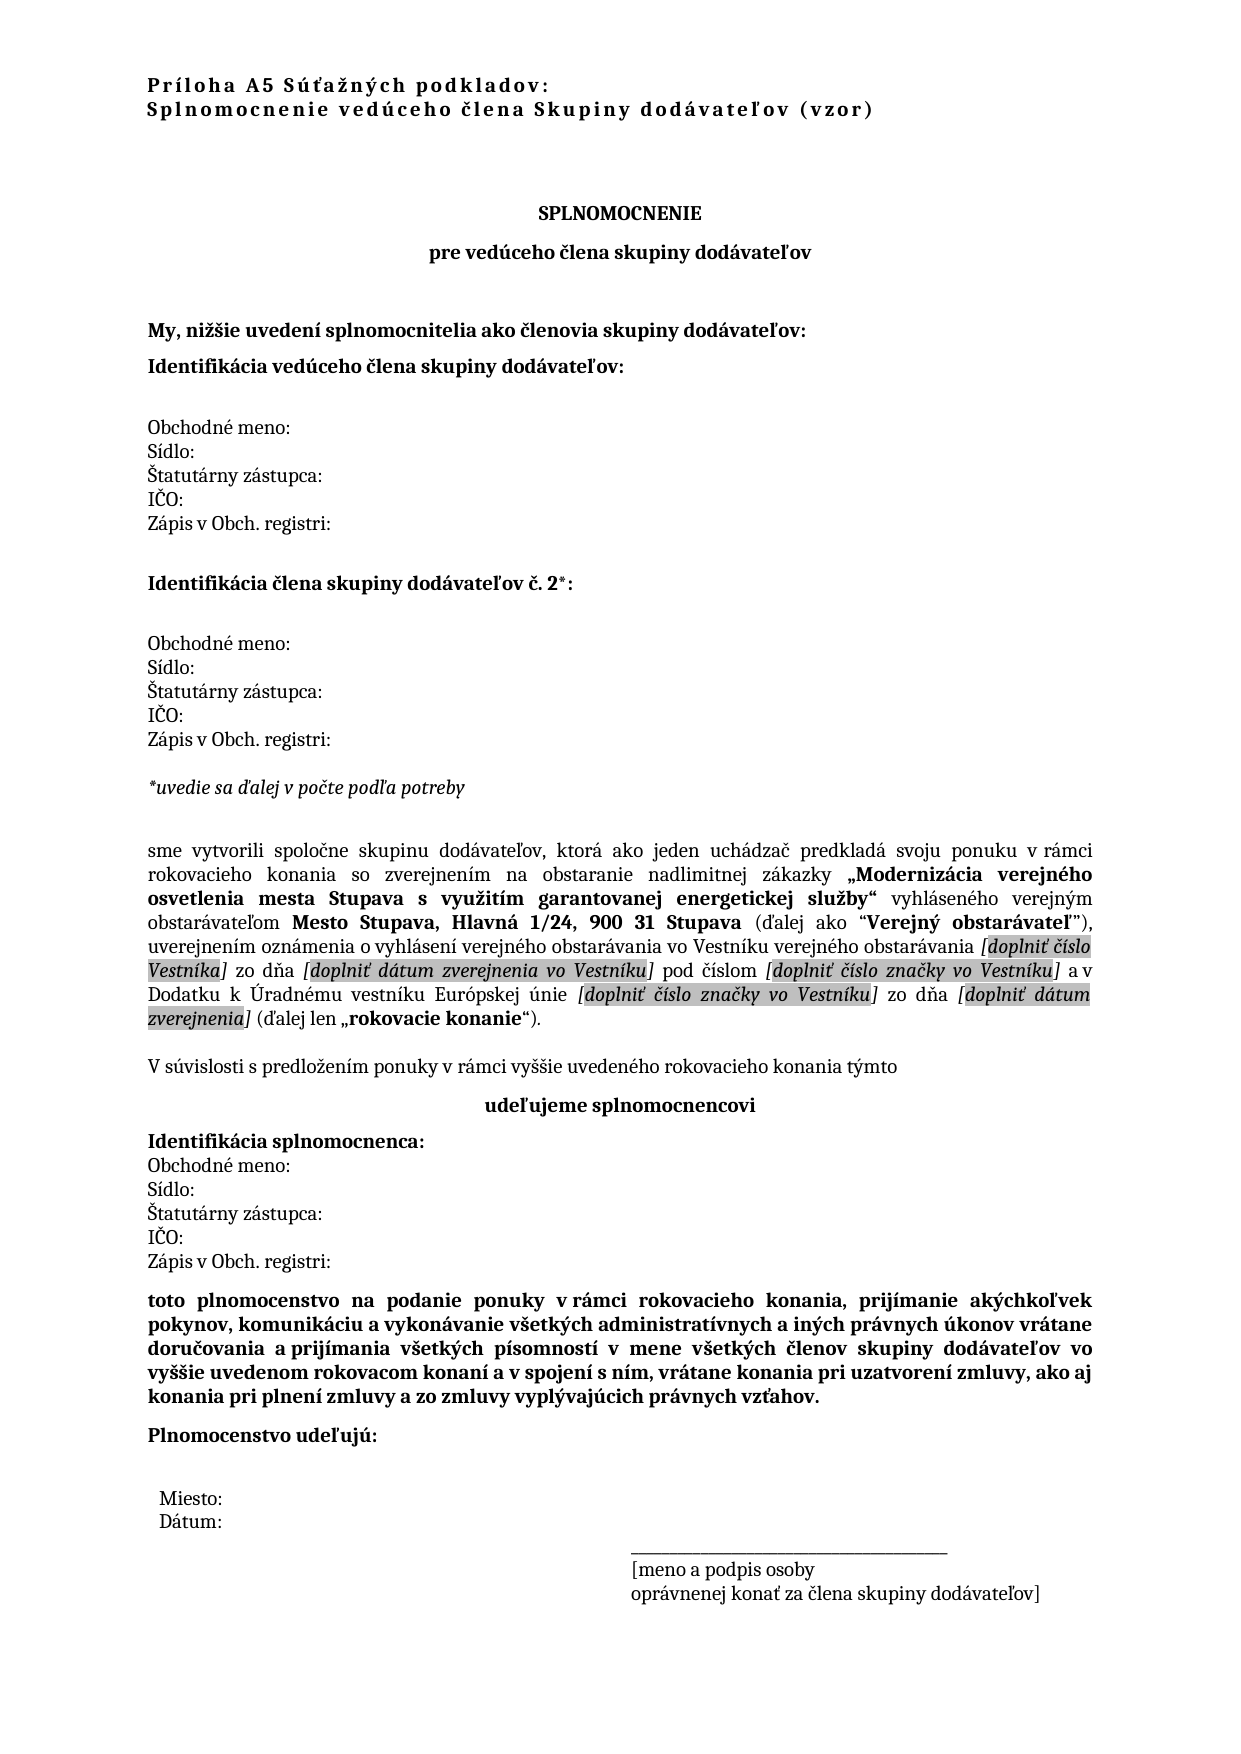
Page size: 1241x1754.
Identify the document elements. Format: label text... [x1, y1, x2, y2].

table_header _________________________________________ [meno a podpis osoby oprávnenej konať za člena skupiny dodávateľov] [620, 1486, 1092, 1630]
text V súvislosti s predložením ponuky v rámci vyššie uvedeného rokovacieho konania týmto [148, 1054, 1093, 1078]
text My, nižšie uvedení splnomocnitelia ako členovia skupiny dodávateľov: [148, 318, 1093, 342]
text Sídlo: [148, 1178, 1093, 1202]
text Štatutárny zástupca: [148, 1202, 1093, 1226]
text Identifikácia splnomocnenca: [148, 1130, 1093, 1154]
text sme vytvorili spoločne skupinu dodávateľov, ktorá ako jeden uchádzač predkladá svoju ponuku v rámci rokovacieho konania so zverejnením na obstaranie nadlimitnej zákazky „Modernizácia verejného osvetlenia mesta Stupava s využitím garantovanej energetickej služby“ vyhláseného verejným obstarávateľom Mesto Stupava, Hlavná 1/24, 900 31 Stupava (ďalej ako “Verejný obstarávateľ”), uverejnením oznámenia o vyhlásení verejného obstarávania vo Vestníku verejného obstarávania [doplniť číslo Vestníka] zo dňa [doplniť dátum zverejnenia vo Vestníku] pod číslom [doplniť číslo značky vo Vestníku] a v Dodatku k Úradnému vestníku Európskej únie [doplniť číslo značky vo Vestníku] zo dňa [doplniť dátum zverejnenia] (ďalej len „rokovacie konanie“). [148, 839, 1093, 1030]
text pre vedúceho člena skupiny dodávateľov [148, 241, 1093, 264]
text *uvedie sa ďalej v počte podľa potreby [148, 776, 1093, 800]
text udeľujeme splnomocnencovi [148, 1093, 1093, 1117]
text Zápis v Obch. registri: [148, 728, 1093, 752]
text toto plnomocenstvo na podanie ponuky v rámci rokovacieho konania, prijímanie akýchkoľvek pokynov, komunikáciu a vykonávanie všetkých administratívnych a iných právnych úkonov vrátane doručovania a prijímania všetkých písomností v mene všetkých členov skupiny dodávateľov vo vyššie uvedenom rokovacom konaní a v spojení s ním, vrátane konania pri uzatvorení zmluvy, ako aj konania pri plnení zmluvy a zo zmluvy vyplývajúcich právnych vzťahov. [148, 1288, 1093, 1408]
text SPLNOMOCNENIE [148, 202, 1093, 226]
text IČO: [148, 1226, 1093, 1249]
text Obchodné meno: [148, 632, 1093, 656]
text Zápis v Obch. registri: [148, 1249, 1093, 1273]
text Plnomocenstvo udeľujú: [148, 1423, 1093, 1447]
text Obchodné meno: [148, 415, 1093, 439]
text Sídlo: [148, 439, 1093, 463]
text Zápis v Obch. registri: [148, 511, 1093, 535]
text Štatutárny zástupca: [148, 680, 1093, 704]
text Identifikácia člena skupiny dodávateľov č. 2*: [148, 572, 1093, 596]
table_header Miesto: Dátum: [148, 1486, 619, 1630]
text IČO: [148, 487, 1093, 511]
text Obchodné meno: [148, 1154, 1093, 1178]
text Sídlo: [148, 656, 1093, 680]
text IČO: [148, 704, 1093, 728]
text Štatutárny zástupca: [148, 463, 1093, 487]
text Identifikácia vedúceho člena skupiny dodávateľov: [148, 355, 1093, 379]
